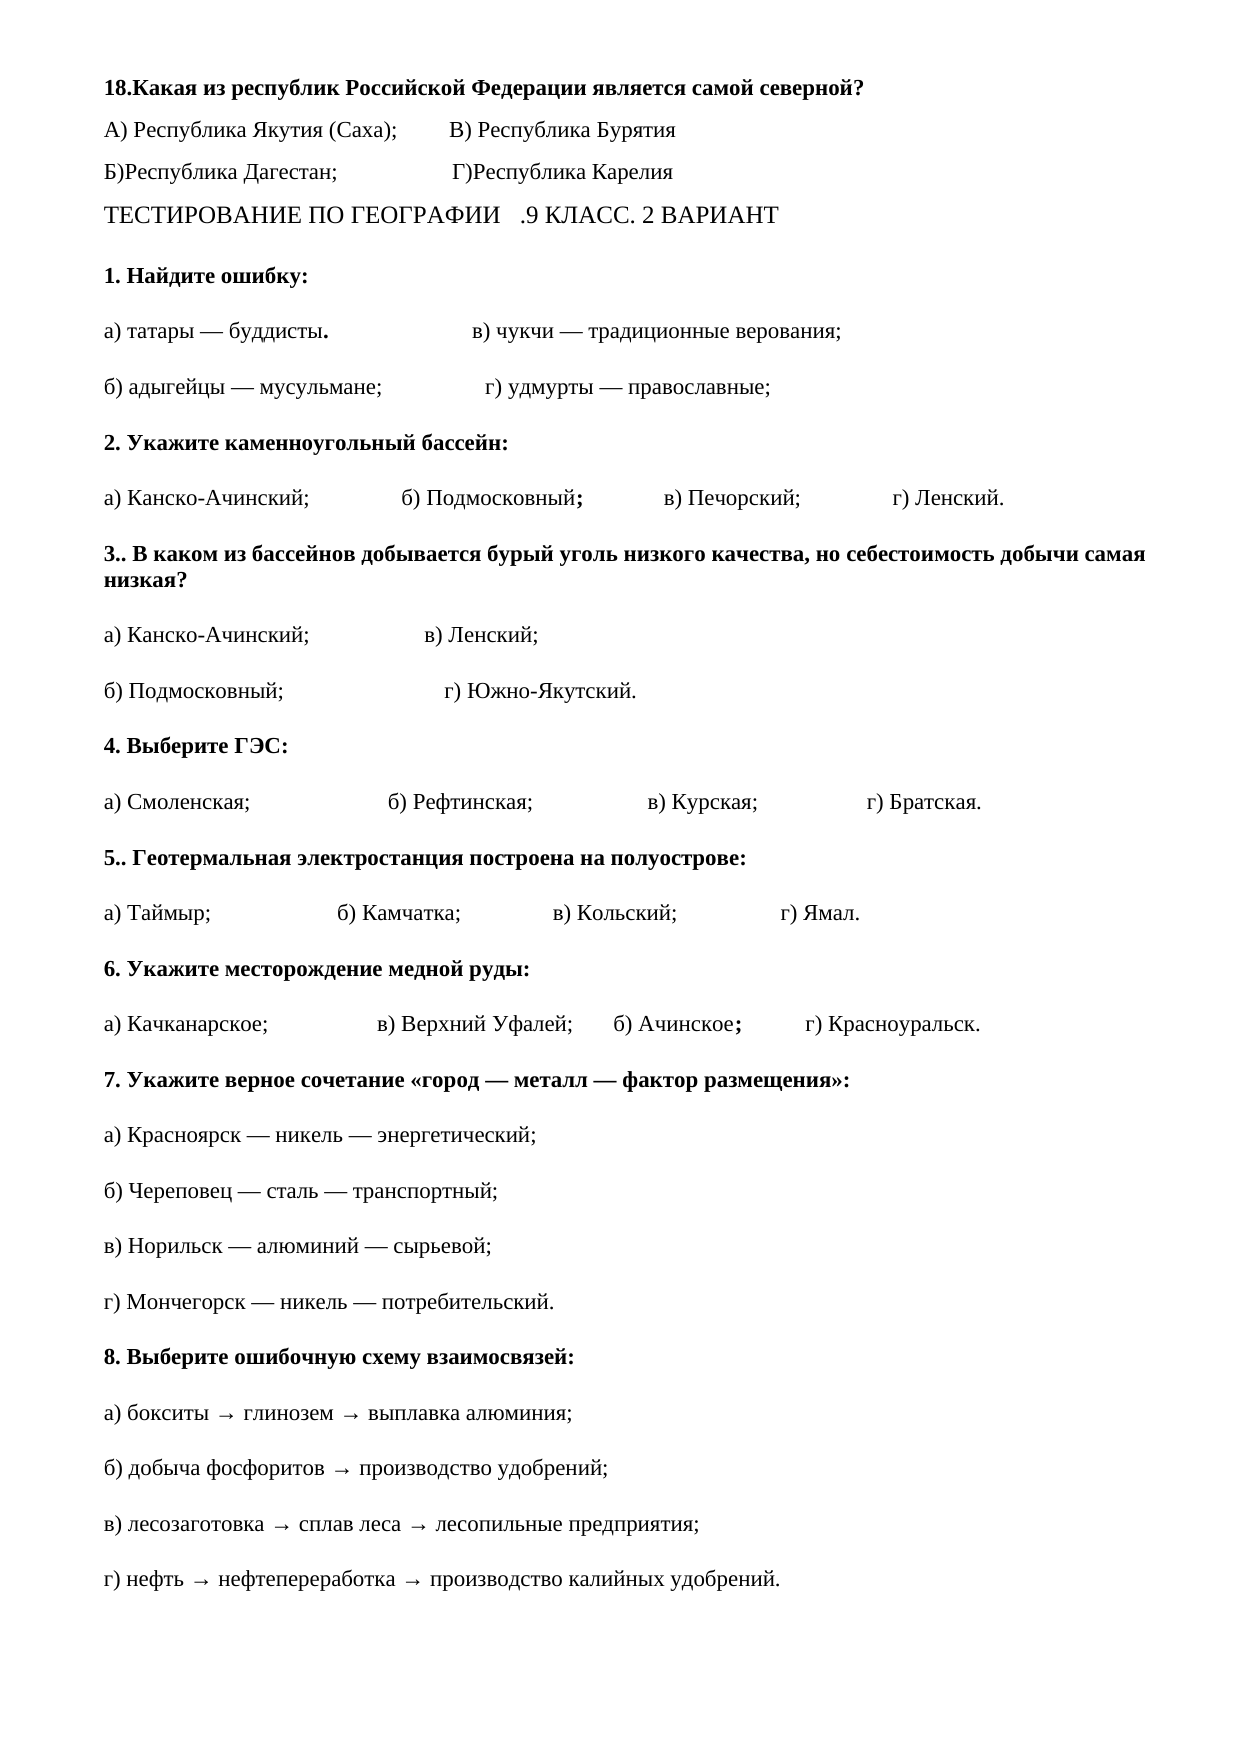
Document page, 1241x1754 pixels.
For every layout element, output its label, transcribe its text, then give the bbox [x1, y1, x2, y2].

text ТЕСТИРОВАНИЕ ПО ГЕОГРАФИИ .9 КЛАСС. 2 ВАРИАНТ [103, 200, 1196, 228]
text а) Канско-Ачинский; в) Ленский; [103, 621, 1196, 648]
text а) Смоленская; б) Рефтинская; в) Курская; г) Братская. [103, 788, 1196, 814]
text 18.Какая из республик Российской Федерации является самой северной? [103, 74, 1196, 100]
text а) Качканарское; в) Верхний Уфалей; б) Ачинское; г) Красноуральск. [103, 1010, 1196, 1036]
text в) лесозаготовка → сплав леса → лесопильные предприятия; [103, 1510, 1196, 1536]
text б) адыгейцы — мусульмане; г) удмурты — православные; [103, 373, 1196, 399]
text а) бокситы → глинозем → выплавка алюминия; [103, 1399, 1196, 1425]
text 6. Укажите месторождение медной руды: [103, 954, 1196, 981]
text Б)Республика Дагестан; Г)Республика Карелия [103, 158, 1196, 184]
text 1. Найдите ошибку: [103, 262, 1196, 288]
text а) Канско-Ачинский; б) Подмосковный; в) Печорский; г) Ленский. [103, 484, 1196, 510]
text 7. Укажите верное сочетание «город — металл — фактор размещения»: [103, 1066, 1196, 1092]
text а) татары — буддисты. в) чукчи — традиционные верования; [103, 317, 1196, 344]
text б) Подмосковный; г) Южно-Якутский. [103, 677, 1196, 703]
text в) Норильск — алюминий — сырьевой; [103, 1232, 1196, 1258]
text 5.. Геотермальная электростанция построена на полуострове: [103, 843, 1196, 870]
text а) Таймыр; б) Камчатка; в) Кольский; г) Ямал. [103, 899, 1196, 925]
text 8. Выберите ошибочную схему взаимосвязей: [103, 1343, 1196, 1369]
text г) Мончегорск — никель — потребительский. [103, 1288, 1196, 1314]
text А) Республика Якутия (Саха); В) Республика Бурятия [103, 116, 1196, 142]
text 3.. В каком из бассейнов добывается бурый уголь низкого качества, но себестоимость добычи самая низкая? [103, 539, 1196, 592]
text б) Череповец — сталь — транспортный; [103, 1177, 1196, 1203]
text г) нефть → нефтепереработка → производство калийных удобрений. [103, 1565, 1196, 1592]
text 4. Выберите ГЭС: [103, 732, 1196, 759]
text а) Красноярск — никель — энергетический; [103, 1121, 1196, 1147]
text 2. Укажите каменноугольный бассейн: [103, 428, 1196, 455]
text б) добыча фосфоритов → производство удобрений; [103, 1454, 1196, 1481]
